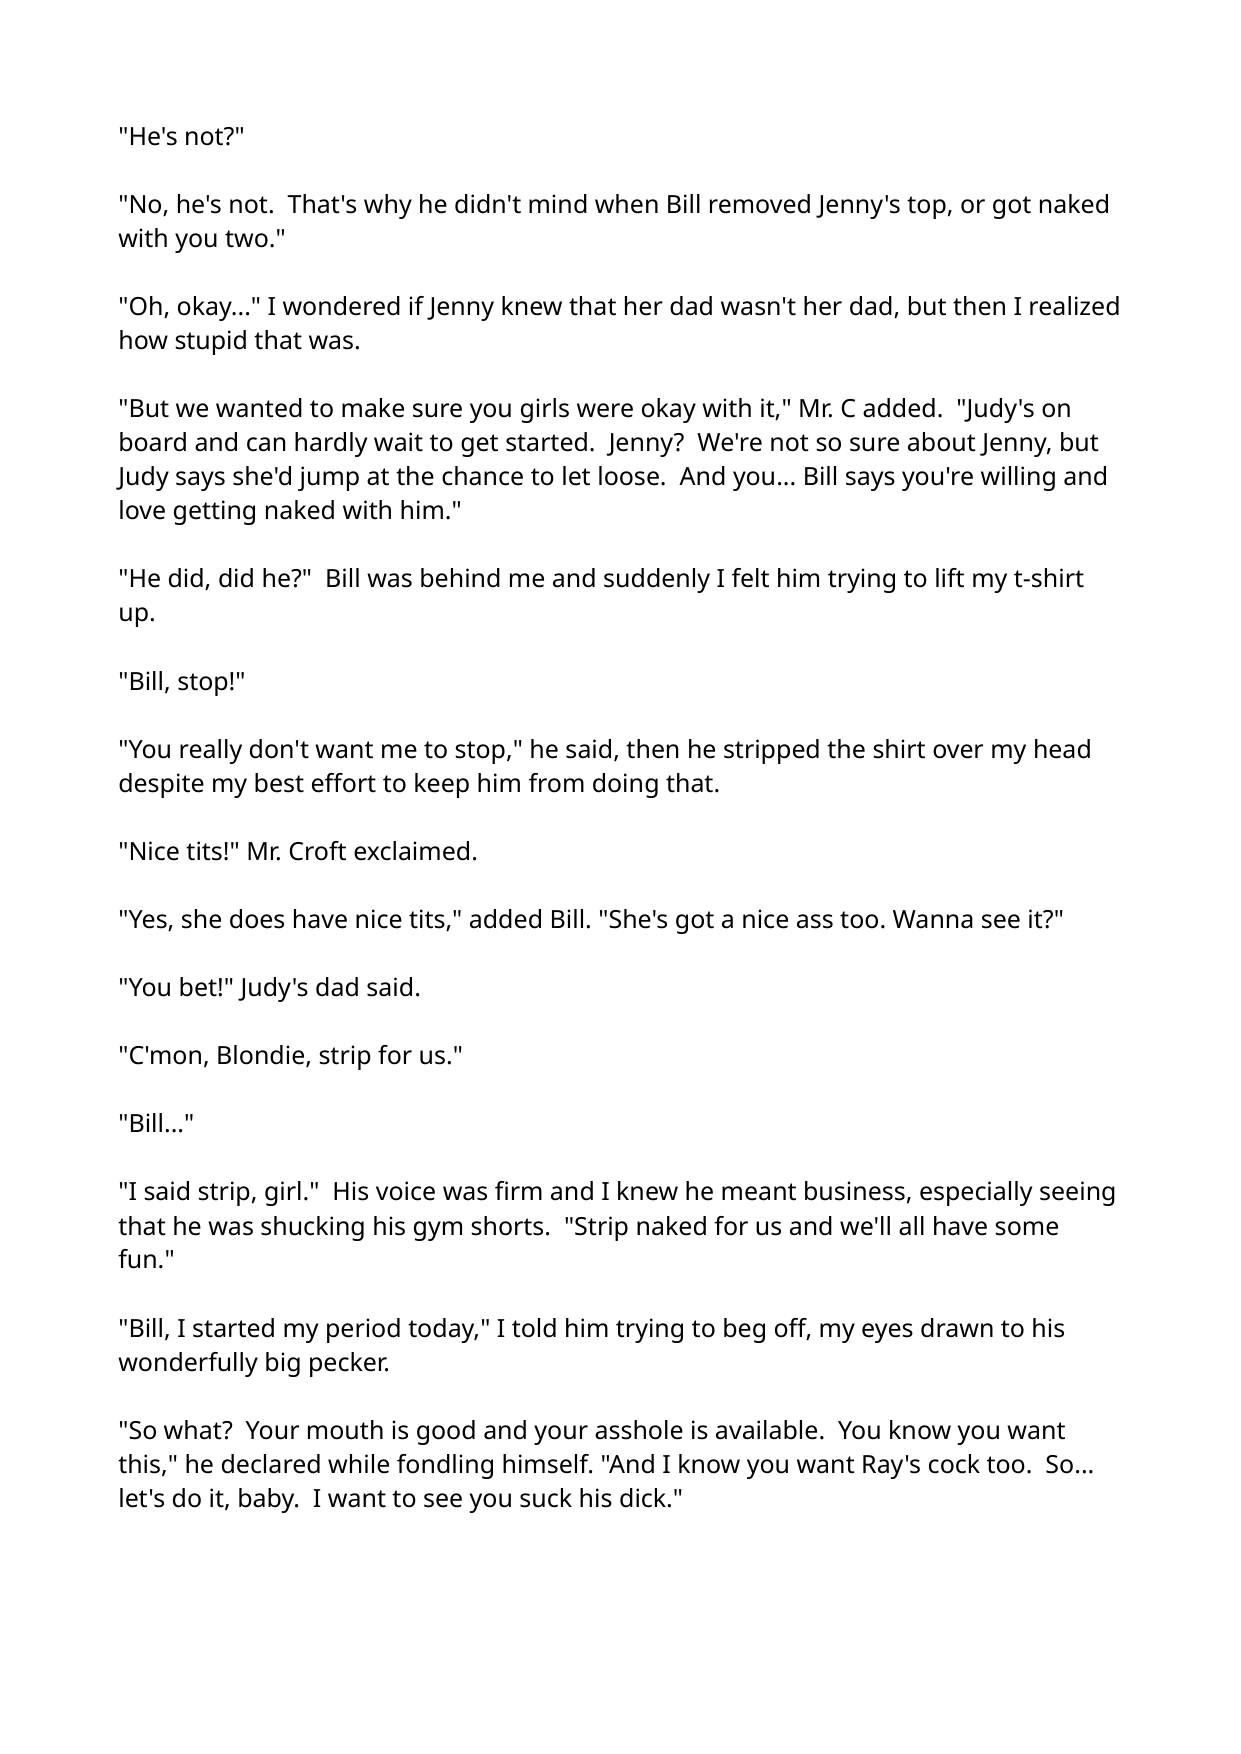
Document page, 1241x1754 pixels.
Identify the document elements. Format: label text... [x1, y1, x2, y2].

text "Oh, okay..." I wondered if Jenny knew that her dad wasn't her dad, but then I realized how stupid that was. [118, 288, 1122, 357]
text "No, he's not. That's why he didn't mind when Bill removed Jenny's top, or got naked with you two." [118, 186, 1122, 254]
text "You really don't want me to stop," he said, then he stripped the shirt over my head despite my best effort to keep him from doing that. [118, 731, 1122, 799]
text "Bill, stop!" [118, 663, 1122, 697]
text "You bet!" Judy's dad said. [118, 970, 1122, 1004]
text "Yes, she does have nice tits," added Bill. "She's got a nice ass too. Wanna see it?" [118, 902, 1122, 936]
text "Nice tits!" Mr. Croft exclaimed. [118, 833, 1122, 867]
text "But we wanted to make sure you girls were okay with it," Mr. C added. "Judy's on board and can hardly wait to get started. Jenny? We're not so sure about Jenny, but Judy says she'd jump at the chance to let loose. And you... Bill says you're willing and love getting naked with him." [118, 391, 1122, 527]
text "He did, did he?" Bill was behind me and suddenly I felt him trying to lift my t-shirt up. [118, 561, 1122, 629]
text "He's not?" [118, 118, 1122, 152]
text "C'mon, Blondie, strip for us." [118, 1038, 1122, 1072]
text "Bill..." [118, 1106, 1122, 1140]
text "I said strip, girl." His voice was firm and I knew he meant business, especially seeing that he was shucking his gym shorts. "Strip naked for us and we'll all have some fun." [118, 1174, 1122, 1276]
text "Bill, I started my period today," I told him trying to beg off, my eyes drawn to his wonderfully big pecker. [118, 1310, 1122, 1378]
text "So what? Your mouth is good and your asshole is available. You know you want this," he declared while fondling himself. "And I know you want Ray's cock too. So... let's do it, baby. I want to see you suck his dick." [118, 1412, 1122, 1515]
